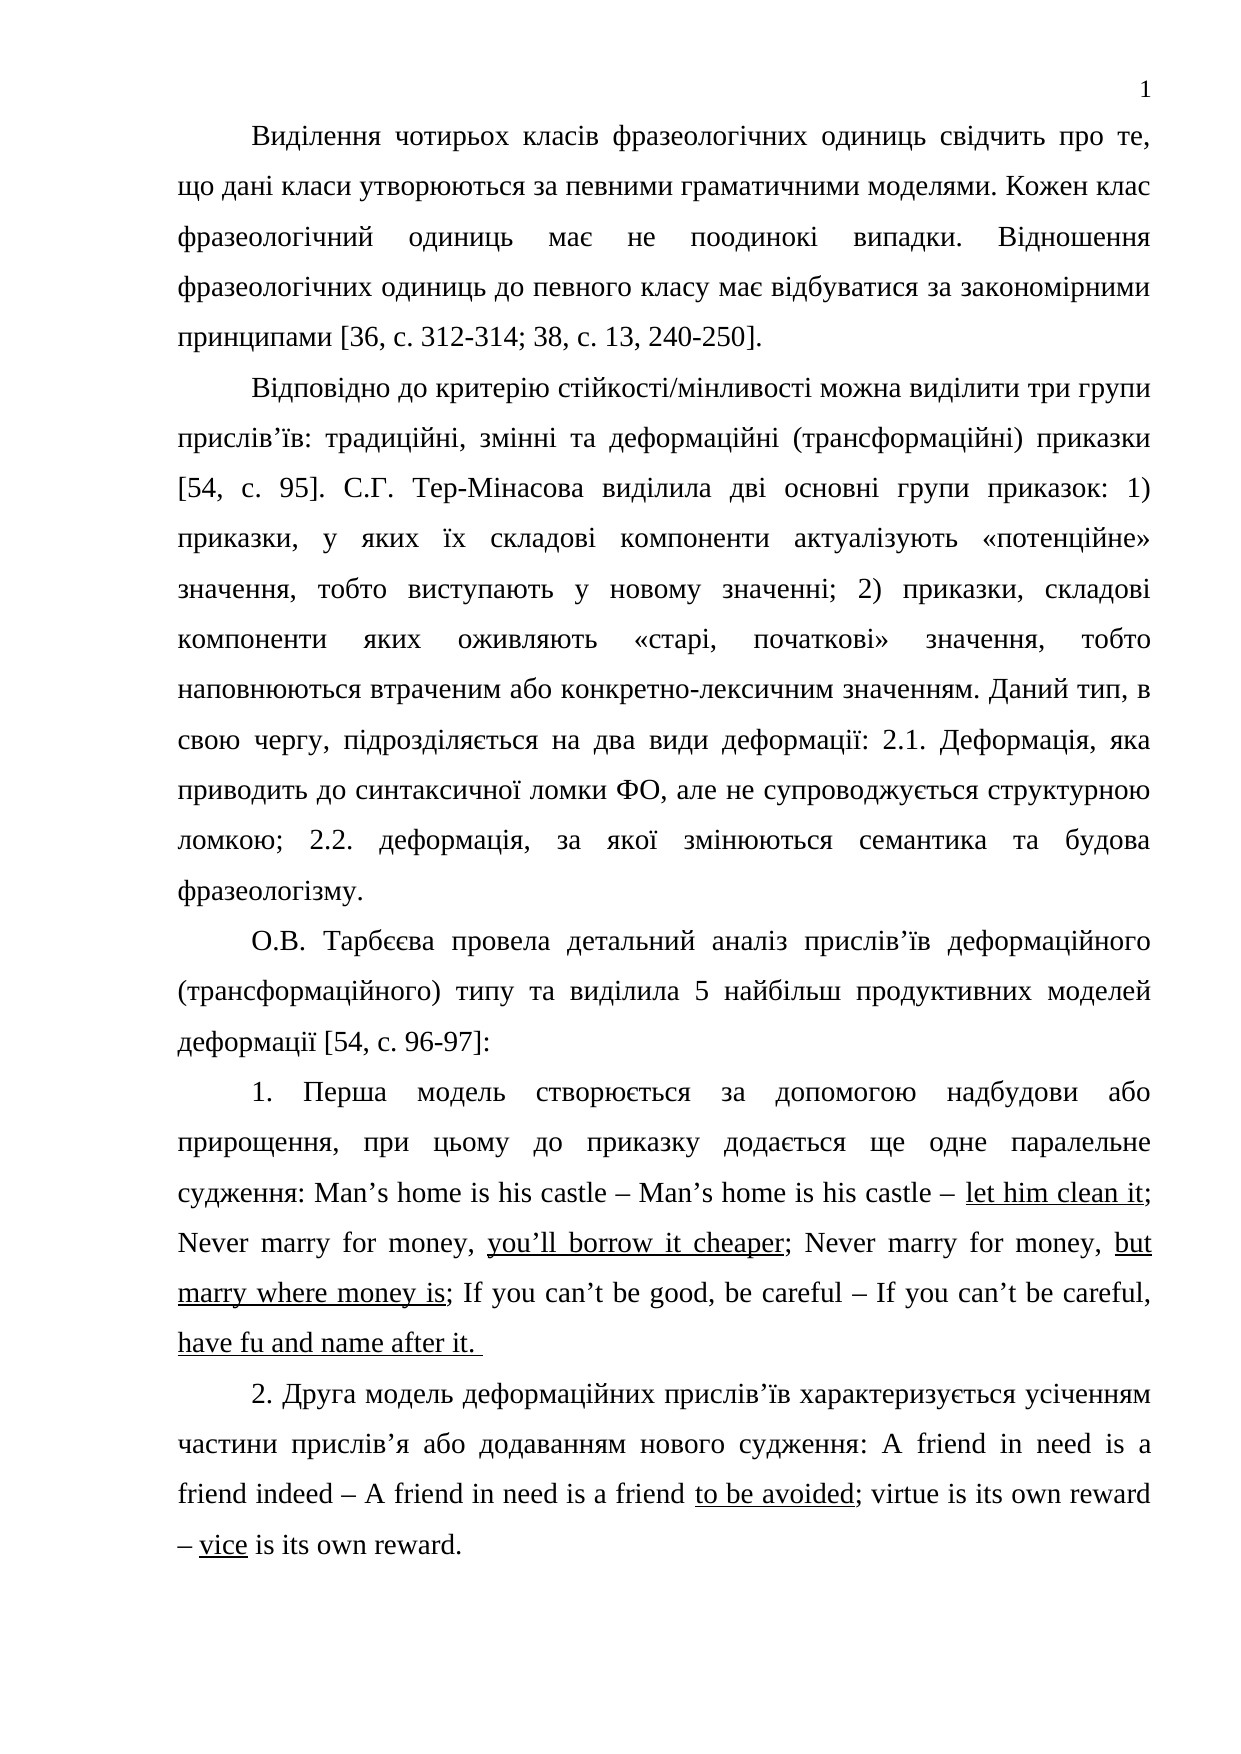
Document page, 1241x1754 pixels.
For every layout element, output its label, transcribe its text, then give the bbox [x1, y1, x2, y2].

text О.В. Тарбєєва провела детальний аналіз прислів’їв деформаційного (трансформаційного) типу та виділила 5 найбільш продуктивних моделей деформації [54, с. 96-97]: [177, 923, 1152, 1057]
text 1. Перша модель створюється за допомогою надбудови або прирощення, при цьому до приказку додається ще одне паралельне судження: Man’s home is his castle – Man’s home is his castle – let him clean it; Never marry for money, you’ll borrow it cheaper; Never marry for money, but marry where money is; If you can’t be good, be careful – If you can’t be careful, have fu and name after it. [177, 1074, 1152, 1359]
text 2. Друга модель деформаційних прислів’їв характеризується усіченням частини прислів’я або додаванням нового судження: A friend in need is a friend indeed – A friend in need is a friend to be avoided; virtue is its own reward – vice is its own reward. [177, 1376, 1152, 1560]
text Відповідно до критерію стійкості/мінливості можна виділити три групи прислів’їв: традиційні, змінні та деформаційні (трансформаційні) приказки [54, с. 95]. С.Г. Тер-Мінасова виділила дві основні групи приказок: 1) приказки, у яких їх складові компоненти актуалізують «потенційне» значення, тобто виступають у новому значенні; 2) приказки, складові компоненти яких оживляють «старі, початкові» значення, тобто наповнюються втраченим або конкретно-лексичним значенням. Даний тип, в свою чергу, підрозділяється на два види деформації: 2.1. Деформація, яка приводить до синтаксичної ломки ФО, але не супроводжується структурною ломкою; 2.2. деформація, за якої змінюються семантика та будова фразеологізму. [177, 370, 1152, 906]
text Виділення чотирьох класів фразеологічних одиниць свідчить про те, що дані класи утворюються за певними граматичними моделями. Кожен клас фразеологічний одиниць має не поодинокі випадки. Відношення фразеологічних одиниць до певного класу має відбуватися за закономірними принципами [36, с. 312-314; 38, с. 13, 240-250]. [177, 118, 1152, 353]
